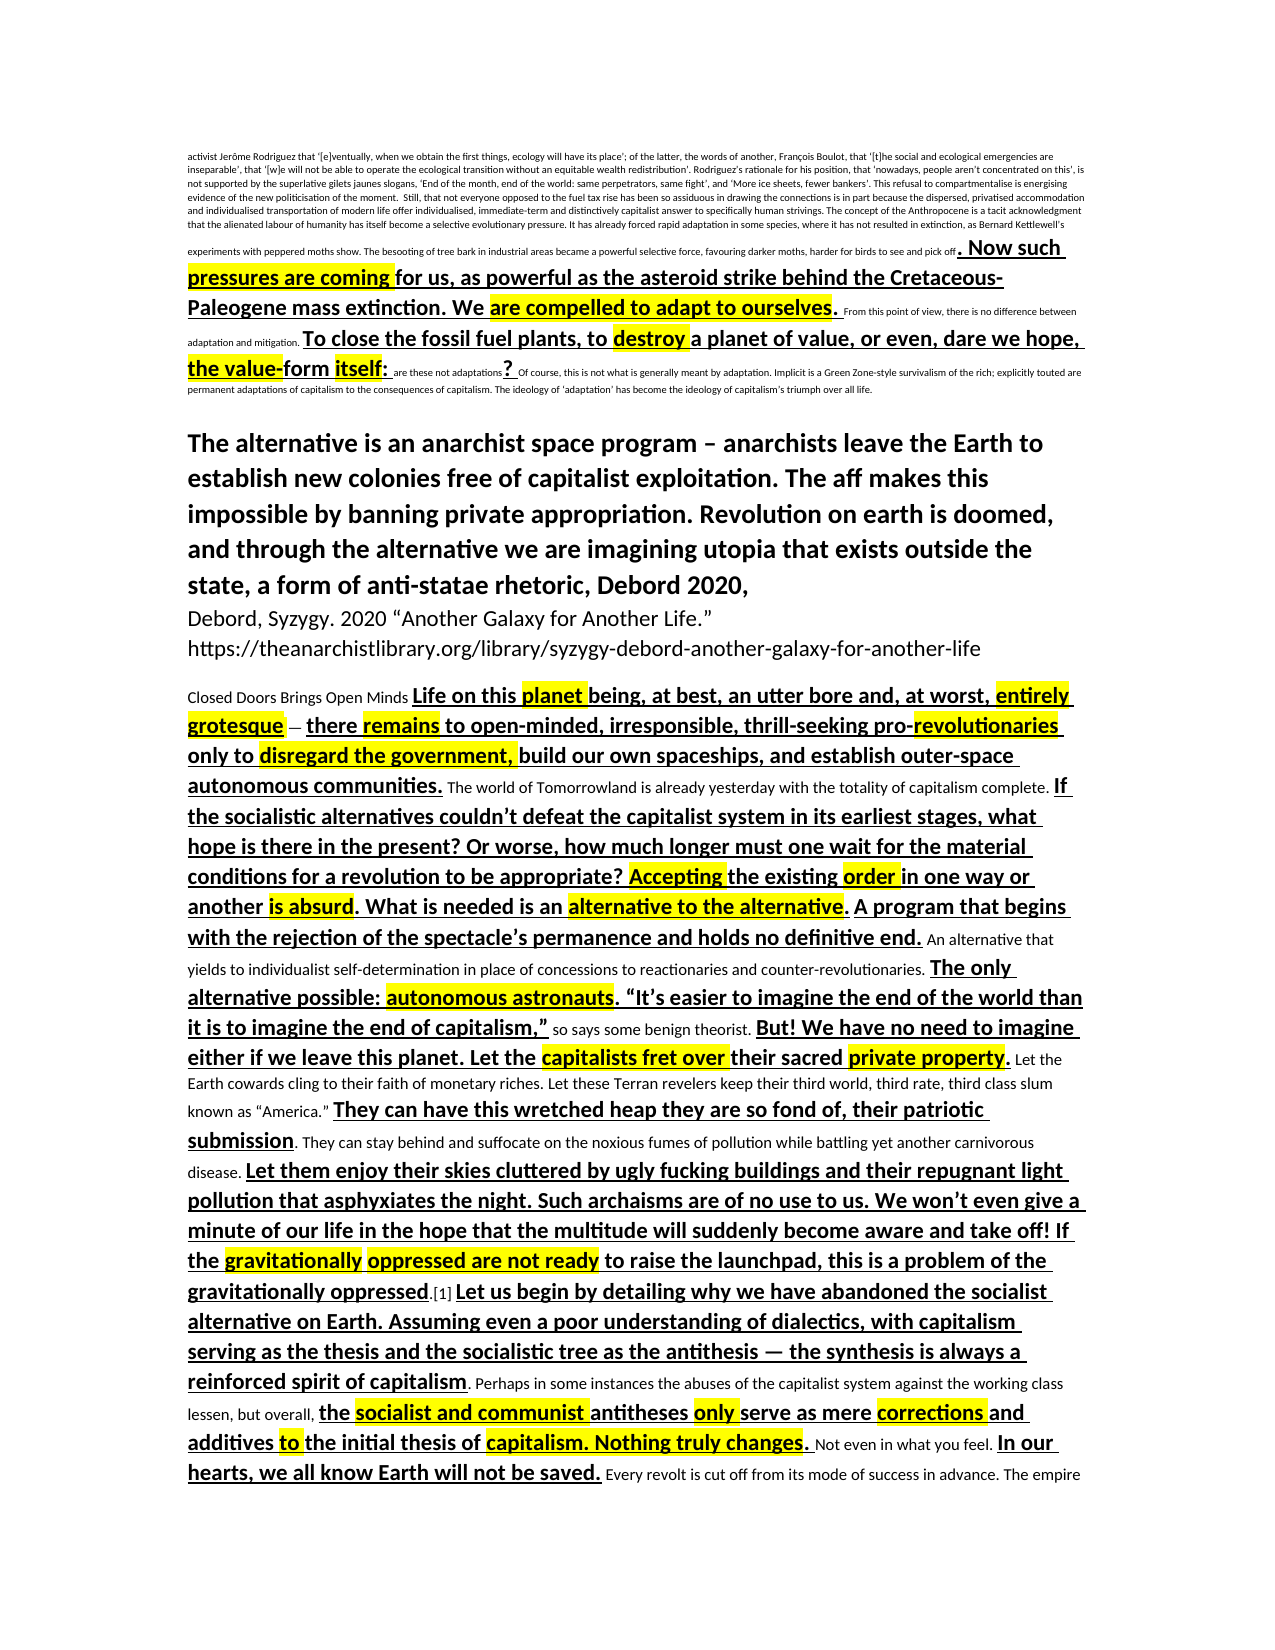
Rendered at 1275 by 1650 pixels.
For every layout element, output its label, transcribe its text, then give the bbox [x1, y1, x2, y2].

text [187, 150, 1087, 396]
subtitle The alternative is an anarchist space program – anarchists leave the Earth to establish new colonies free of capitalist exploitation. The aff makes this impossible by banning private appropriation. Revolution on earth is doomed, and through the alternative we are imagining utopia that exists outside the state, a form of anti-statae rhetoric, Debord 2020, [187, 426, 1087, 601]
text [187, 681, 1087, 1486]
text Debord, Syzygy. 2020 “Another Galaxy for Another Life.” https://theanarchistlibrary.org/library/syzygy-debord-another-galaxy-for-another-life [187, 604, 1087, 662]
